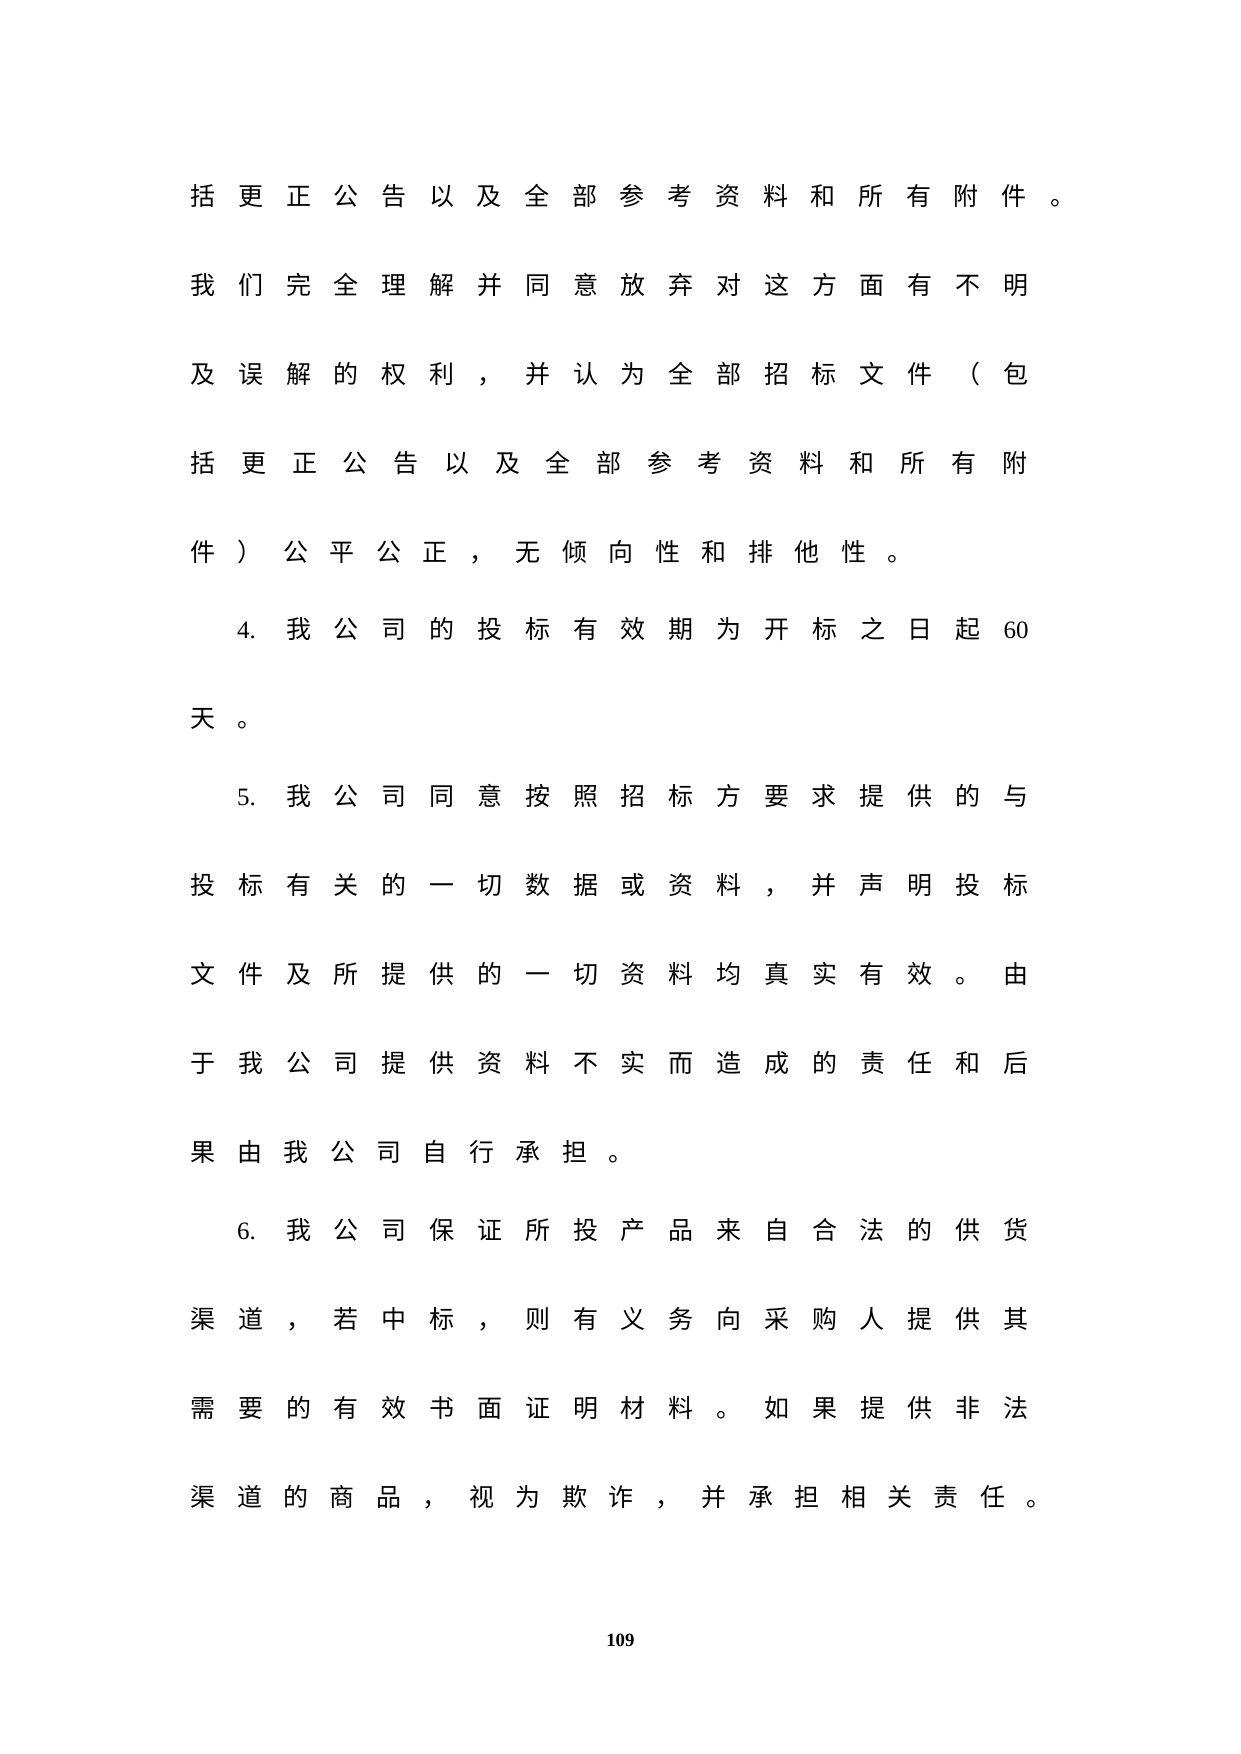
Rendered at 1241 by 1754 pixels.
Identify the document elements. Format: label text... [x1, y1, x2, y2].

text 5. 我公司同意按照招标方要求提供的与投标有关的一切数据或资料，并声明投标文件及所提供的一切资料均真实有效。由于我公司提供资料不实而造成的责任和后果由我公司自行承担。 [190, 765, 1050, 1180]
text 4. 我公司的投标有效期为开标之日起60天。 [190, 598, 1050, 747]
text 6. 我公司保证所投产品来自合法的供货渠道，若中标，则有义务向采购人提供其需要的有效书面证明材料。如果提供非法渠道的商品，视为欺诈，并承担相关责任。 [190, 1198, 1050, 1525]
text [190, 164, 1050, 580]
